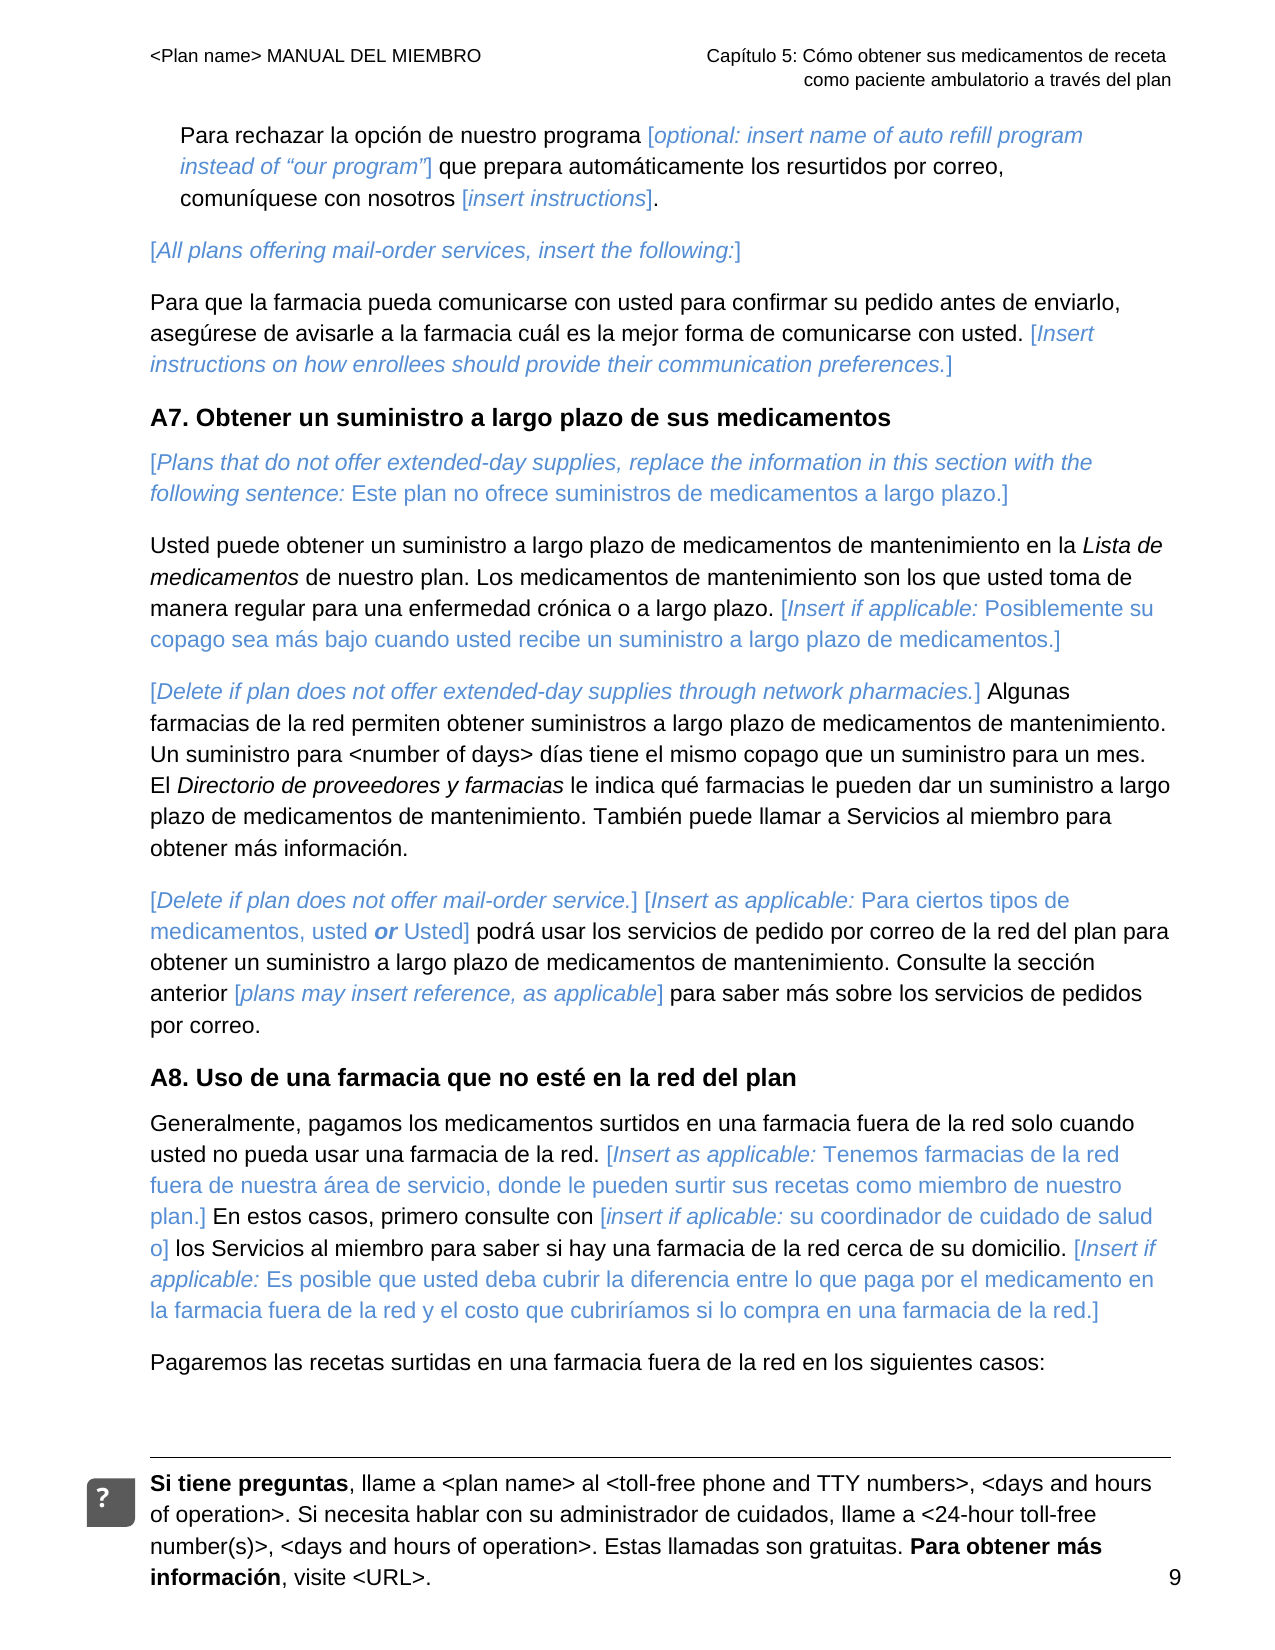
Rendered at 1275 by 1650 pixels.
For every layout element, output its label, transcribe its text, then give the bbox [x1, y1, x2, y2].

text [Delete if plan does not offer mail-order service.] [Insert as applicable: Para ciertos tipos de medicamentos, usted or Usted] podrá usar los servicios de pedido por correo de la red del plan para obtener un suministro a largo plazo de medicamentos de mantenimiento. Consulte la sección anterior [plans may insert reference, as applicable] para saber más sobre los servicios de pedidos por correo. [150, 883, 1171, 1039]
text Usted puede obtener un suministro a largo plazo de medicamentos de mantenimiento en la Lista de medicamentos de nuestro plan. Los medicamentos de mantenimiento son los que usted toma de manera regular para una enfermedad crónica o a largo plazo. [Insert if applicable: Posiblemente su copago sea más bajo cuando usted recibe un suministro a largo plazo de medicamentos.] [150, 529, 1171, 654]
text [Plans that do not offer extended-day supplies, replace the information in this section with the following sentence: Este plan no ofrece suministros de medicamentos a largo plazo.] [150, 446, 1171, 508]
text Para que la farmacia pueda comunicarse con usted para confirmar su pedido antes de enviarlo, asegúrese de avisarle a la farmacia cuál es la mejor forma de comunicarse con usted. [Insert instructions on how enrollees should provide their communication preferences.] [150, 285, 1171, 379]
list Para rechazar la opción de nuestro programa [optional: insert name of auto refill program instead of “our program”] que prepara automáticamente los resurtidos por correo, comuníquese con nosotros [insert instructions]. [180, 118, 1096, 212]
subtitle A8. Uso de una farmacia que no esté en la red del plan [150, 1060, 1096, 1093]
text [Delete if plan does not offer extended-day supplies through network pharmacies.] Algunas farmacias de la red permiten obtener suministros a largo plazo de medicamentos de mantenimiento. Un suministro para <number of days> días tiene el mismo copago que un suministro para un mes. El Directorio de proveedores y farmacias le indica qué farmacias le pueden dar un suministro a largo plazo de medicamentos de mantenimiento. También puede llamar a Servicios al miembro para obtener más información. [150, 675, 1171, 862]
text Pagaremos las recetas surtidas en una farmacia fuera de la red en los siguientes casos: [150, 1346, 1171, 1377]
text Generalmente, pagamos los medicamentos surtidos en una farmacia fuera de la red solo cuando usted no pueda usar una farmacia de la red. [Insert as applicable: Tenemos farmacias de la red fuera de nuestra área de servicio, donde le pueden surtir sus recetas como miembro de nuestro plan.] En estos casos, primero consulte con [insert if aplicable: su coordinador de cuidado de salud o] los Servicios al miembro para saber si hay una farmacia de la red cerca de su domicilio. [Insert if applicable: Es posible que usted deba cubrir la diferencia entre lo que paga por el medicamento en la farmacia fuera de la red y el costo que cubriríamos si lo compra en una farmacia de la red.] [150, 1106, 1171, 1325]
text [All plans offering mail-order services, insert the following:] [150, 233, 1171, 264]
subtitle A7. Obtener un suministro a largo plazo de sus medicamentos [150, 400, 1096, 433]
